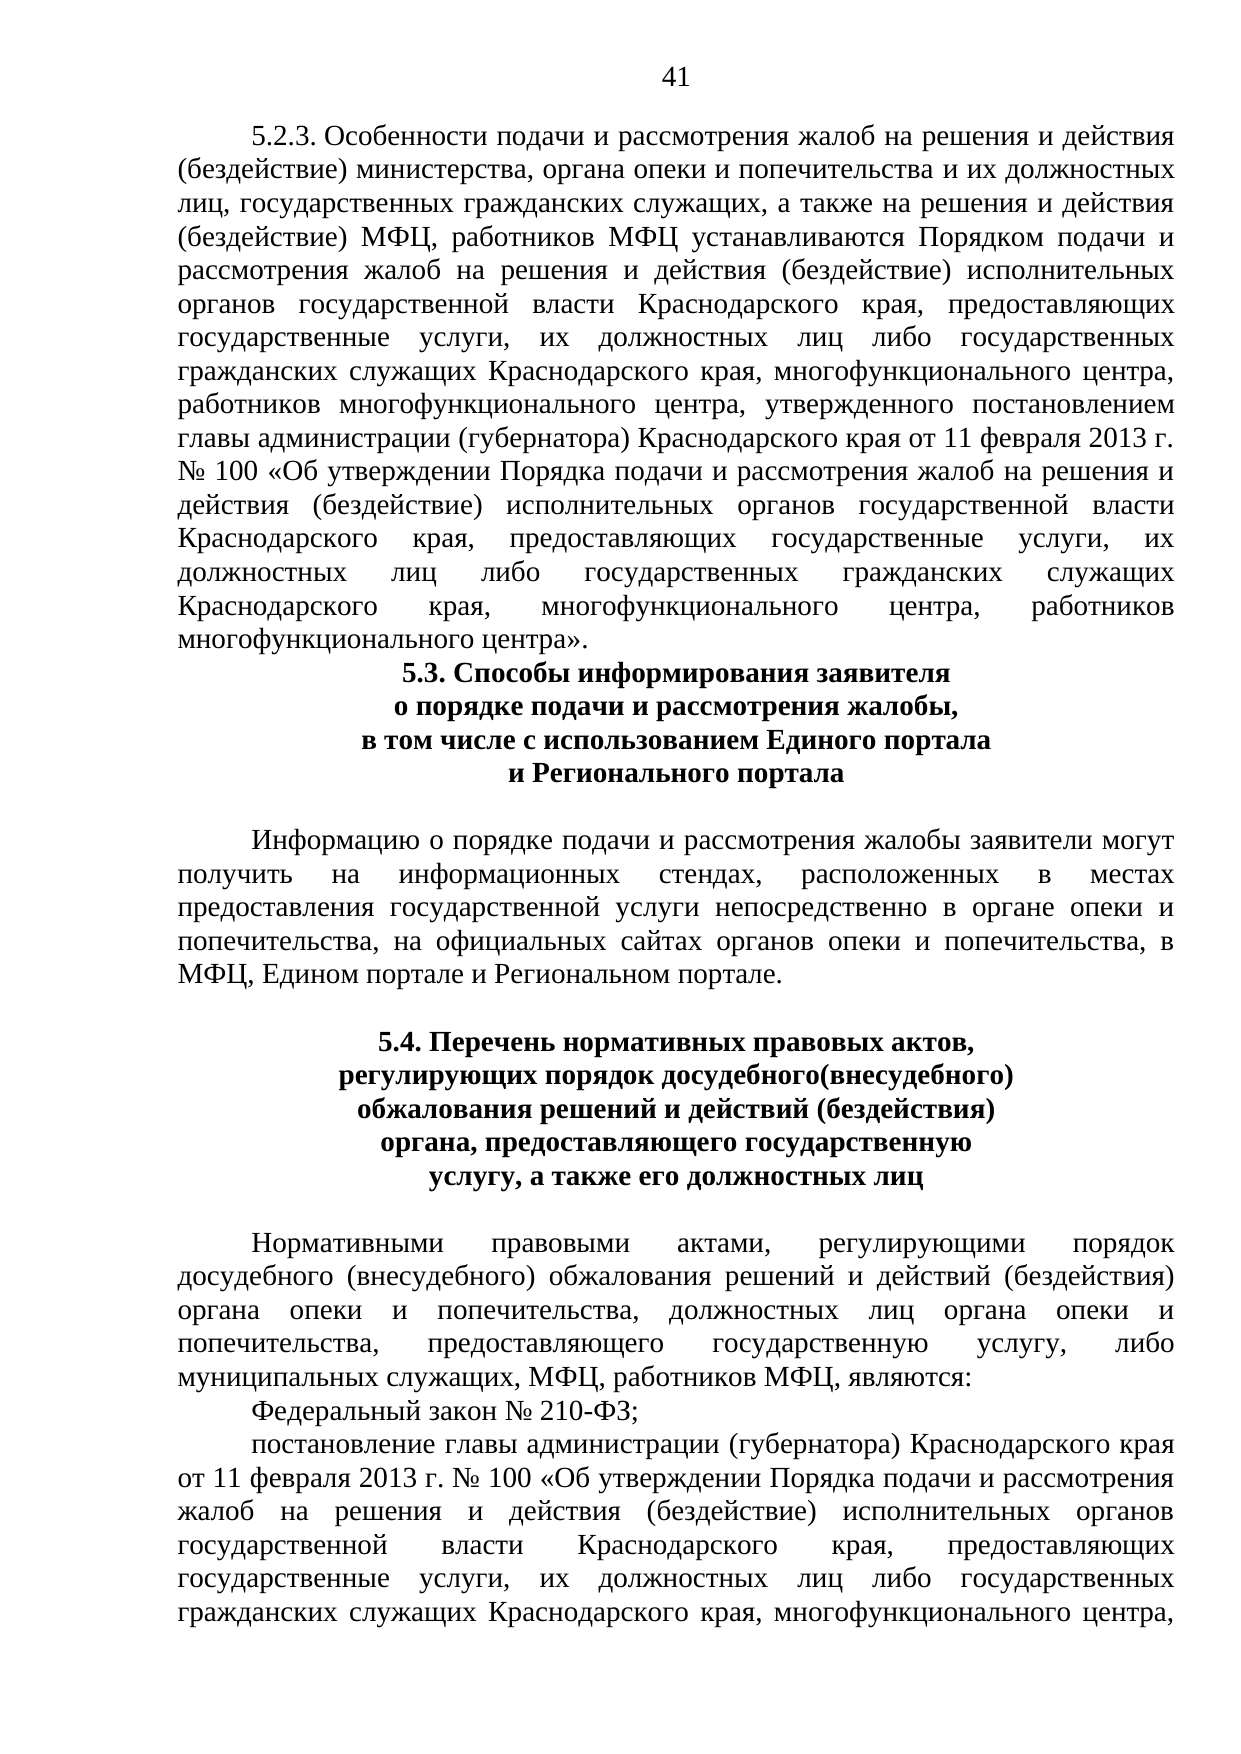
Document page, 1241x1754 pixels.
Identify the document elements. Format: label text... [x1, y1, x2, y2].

title регулирующих порядок досудебного(внесудебного) [177, 1057, 1175, 1091]
text Информацию о порядке подачи и рассмотрения жалобы заявители могут получить на информационных стендах, расположенных в местах предоставления государственной услуги непосредственно в органе опеки и попечительства, на официальных сайтах органов опеки и попечительства, в МФЦ, Едином портале и Региональном портале. [177, 822, 1175, 990]
title обжалования решений и действий (бездействия) [177, 1091, 1175, 1124]
title 5.4. Перечень нормативных правовых актов, [177, 1024, 1175, 1057]
title органа, предоставляющего государственную [177, 1124, 1175, 1158]
title о порядке подачи и рассмотрения жалобы, [177, 688, 1175, 722]
title услугу, а также его должностных лиц [177, 1158, 1175, 1191]
text Федеральный закон № 210-ФЗ; [177, 1393, 1175, 1426]
text 5.2.3. Особенности подачи и рассмотрения жалоб на решения и действия (бездействие) министерства, органа опеки и попечительства и их должностных лиц, государственных гражданских служащих, а также на решения и действия (бездействие) МФЦ, работников МФЦ устанавливаются Порядком подачи и рассмотрения жалоб на решения и действия (бездействие) исполнительных органов государственной власти Краснодарского края, предоставляющих государственные услуги, их должностных лиц либо государственных гражданских служащих Краснодарского края, многофункционального центра, работников многофункционального центра, утвержденного постановлением главы администрации (губернатора) Краснодарского края от 11 февраля 2013 г. № 100 «Об утверждении Порядка подачи и рассмотрения жалоб на решения и действия (бездействие) исполнительных органов государственной власти Краснодарского края, предоставляющих государственные услуги, их должностных лиц либо государственных гражданских служащих Краснодарского края, многофункционального центра, работников многофункционального центра». [177, 118, 1175, 655]
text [177, 1426, 1175, 1627]
title и Регионального портала [177, 755, 1175, 789]
title 5.3. Способы информирования заявителя [177, 655, 1175, 688]
title в том числе с использованием Единого портала [177, 722, 1175, 755]
text Нормативными правовыми актами, регулирующими порядок досудебного (внесудебного) обжалования решений и действий (бездействия) органа опеки и попечительства, должностных лиц органа опеки и попечительства, предоставляющего государственную услугу, либо муниципальных служащих, МФЦ, работников МФЦ, являются: [177, 1225, 1175, 1393]
